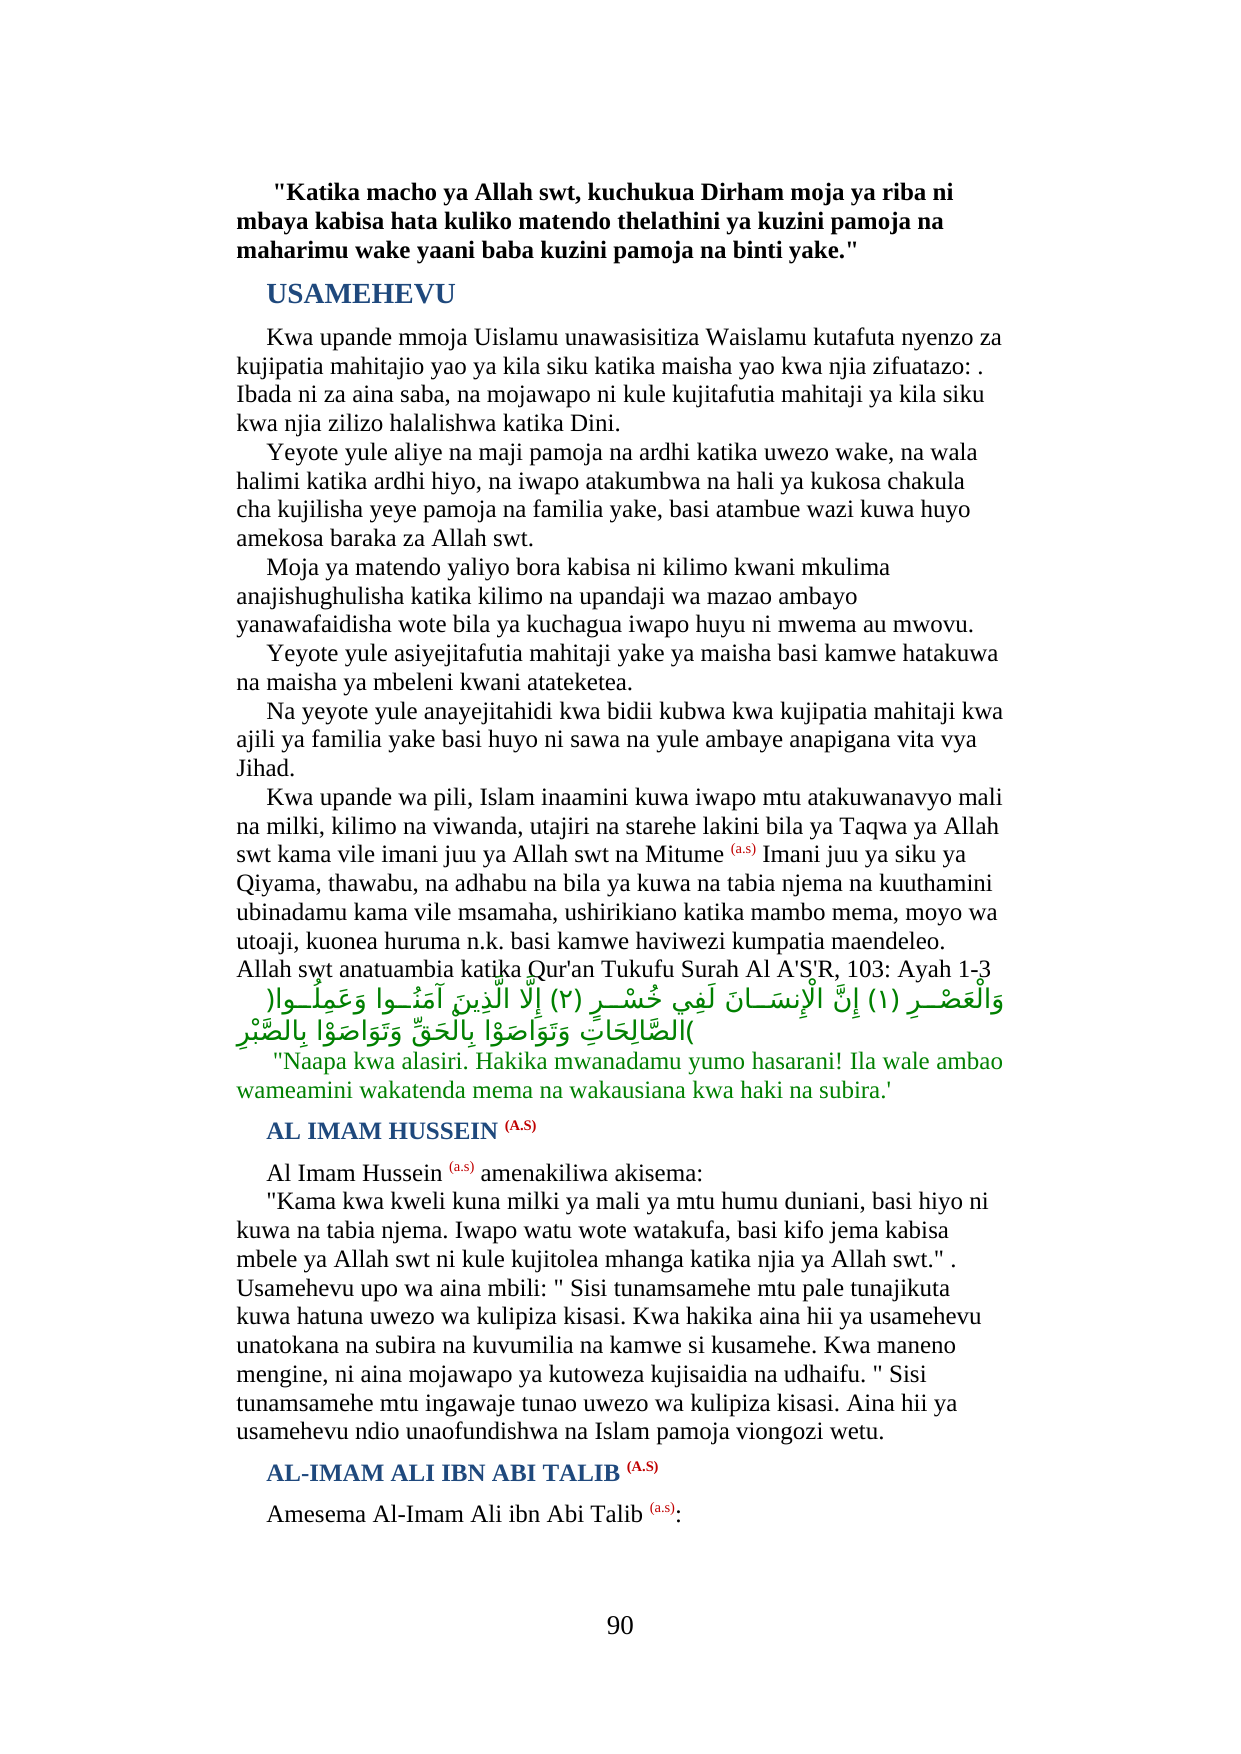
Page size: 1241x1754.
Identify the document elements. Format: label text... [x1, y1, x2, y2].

text ﴿وَالْعَصْرِ ﴿١﴾ إِنَّ الْإِنسَانَ لَفِي خُسْرٍ ﴿٢﴾ إِلَّا الَّذِينَ آمَنُوا وَعَمِلُوا الصَّالِحَاتِ وَتَوَاصَوْا بِالْحَقِّ وَتَوَاصَوْا بِالصَّبْرِ﴾ [236, 983, 1004, 1046]
text "Katika macho ya Allah swt, kuchukua Dirham moja ya riba ni mbaya kabisa hata kuliko matendo thelathini ya kuzini pamoja na maharimu wake yaani baba kuzini pamoja na binti yake." [236, 177, 1004, 263]
text Moja ya matendo yaliyo bora kabisa ni kilimo kwani mkulima anajishughulisha katika kilimo na upandaji wa mazao ambayo yanawafaidisha wote bila ya kuchagua iwapo huyu ni mwema au mwovu. [236, 552, 1004, 638]
text "Kama kwa kweli kuna milki ya mali ya mtu humu duniani, basi hiyo ni kuwa na tabia njema. Iwapo watu wote watakufa, basi kifo jema kabisa mbele ya Allah swt ni kule kujitolea mhanga katika njia ya Allah swt." . Usamehevu upo wa aina mbili: " Sisi tunamsamehe mtu pale tunajikuta kuwa hatuna uwezo wa kulipiza kisasi. Kwa hakika aina hii ya usamehevu unatokana na subira na kuvumilia na kamwe si kusamehe. Kwa maneno mengine, ni aina mojawapo ya kutoweza kujisaidia na udhaifu. " Sisi tunamsamehe mtu ingawaje tunao uwezo wa kulipiza kisasi. Aina hii ya usamehevu ndio unaofundishwa na Islam pamoja viongozi wetu. [236, 1186, 1004, 1445]
text Yeyote yule asiyejitafutia mahitaji yake ya maisha basi kamwe hatakuwa na maisha ya mbeleni kwani atateketea. [236, 638, 1004, 696]
subtitle AL-IMAM ALI IBN ABI TALIB (A.S) [236, 1458, 1004, 1486]
text Yeyote yule aliye na maji pamoja na ardhi katika uwezo wake, na wala halimi katika ardhi hiyo, na iwapo atakumbwa na hali ya kukosa chakula cha kujilisha yeye pamoja na familia yake, basi atambue wazi kuwa huyo amekosa baraka za Allah swt. [236, 437, 1004, 552]
text "Naapa kwa alasiri. Hakika mwanadamu yumo hasarani! Ila wale ambao wameamini wakatenda mema na wakausiana kwa haki na subira.' [236, 1046, 1004, 1104]
text Amesema Al-Imam Ali ibn Abi Talib (a.s): [236, 1499, 1004, 1528]
text Al Imam Hussein (a.s) amenakiliwa akisema: [236, 1158, 1004, 1186]
subtitle AL IMAM HUSSEIN (A.S) [236, 1116, 1004, 1145]
text Kwa upande wa pili, Islam inaamini kuwa iwapo mtu atakuwanavyo mali na milki, kilimo na viwanda, utajiri na starehe lakini bila ya Taqwa ya Allah swt kama vile imani juu ya Allah swt na Mitume (a.s) Imani juu ya siku ya Qiyama, thawabu, na adhabu na bila ya kuwa na tabia njema na kuuthamini ubinadamu kama vile msamaha, ushirikiano katika mambo mema, moyo wa utoaji, kuonea huruma n.k. basi kamwe haviwezi kumpatia maendeleo. Allah swt anatuambia katika Qur'an Tukufu Surah Al A'S'R, 103: Ayah 1-3 [236, 782, 1004, 983]
subtitle USAMEHEVU [236, 276, 1004, 309]
text Kwa upande mmoja Uislamu unawasisitiza Waislamu kutafuta nyenzo za kujipatia mahitajio yao ya kila siku katika maisha yao kwa njia zifuatazo: . Ibada ni za aina saba, na mojawapo ni kule kujitafutia mahitaji ya kila siku kwa njia zilizo halalishwa katika Dini. [236, 322, 1004, 437]
text Na yeyote yule anayejitahidi kwa bidii kubwa kwa kujipatia mahitaji kwa ajili ya familia yake basi huyo ni sawa na yule ambaye anapigana vita vya Jihad. [236, 696, 1004, 782]
